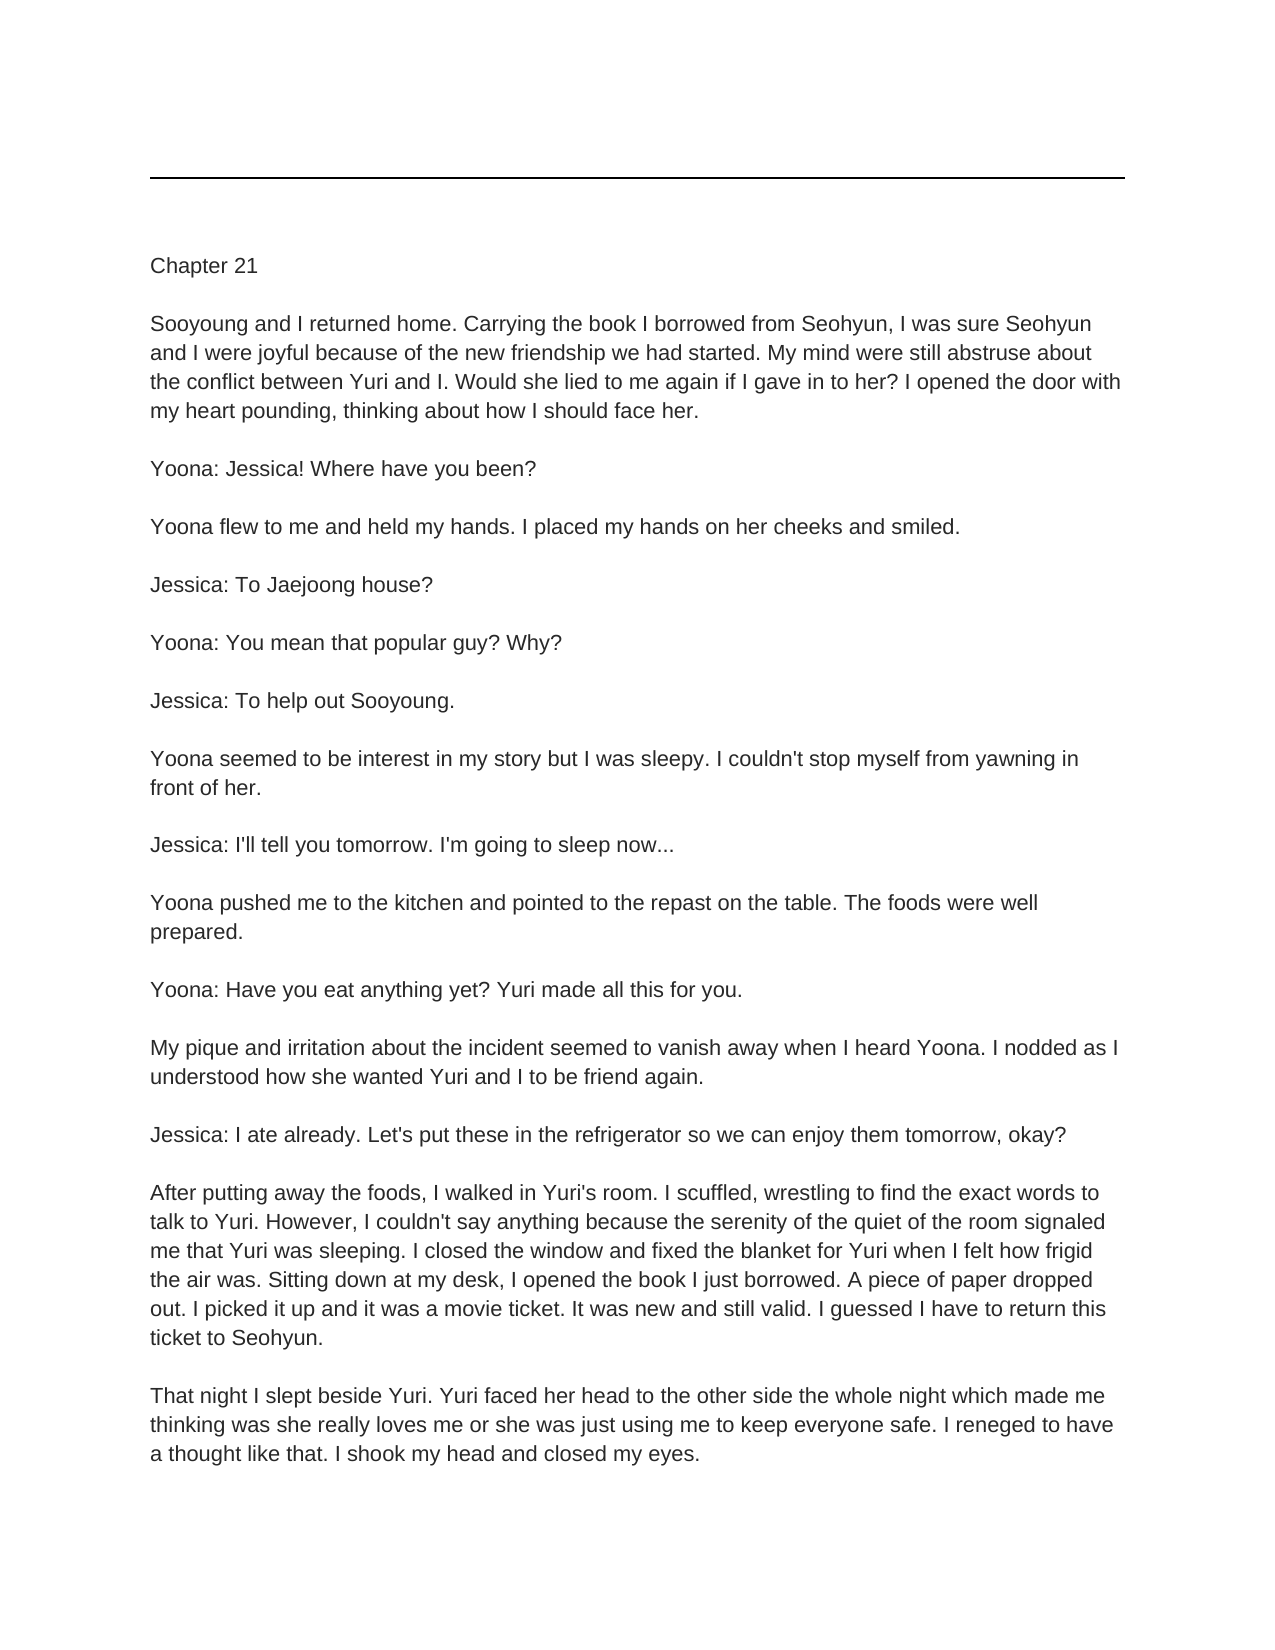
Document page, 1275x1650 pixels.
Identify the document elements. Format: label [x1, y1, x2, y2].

text [150, 253, 1125, 1495]
